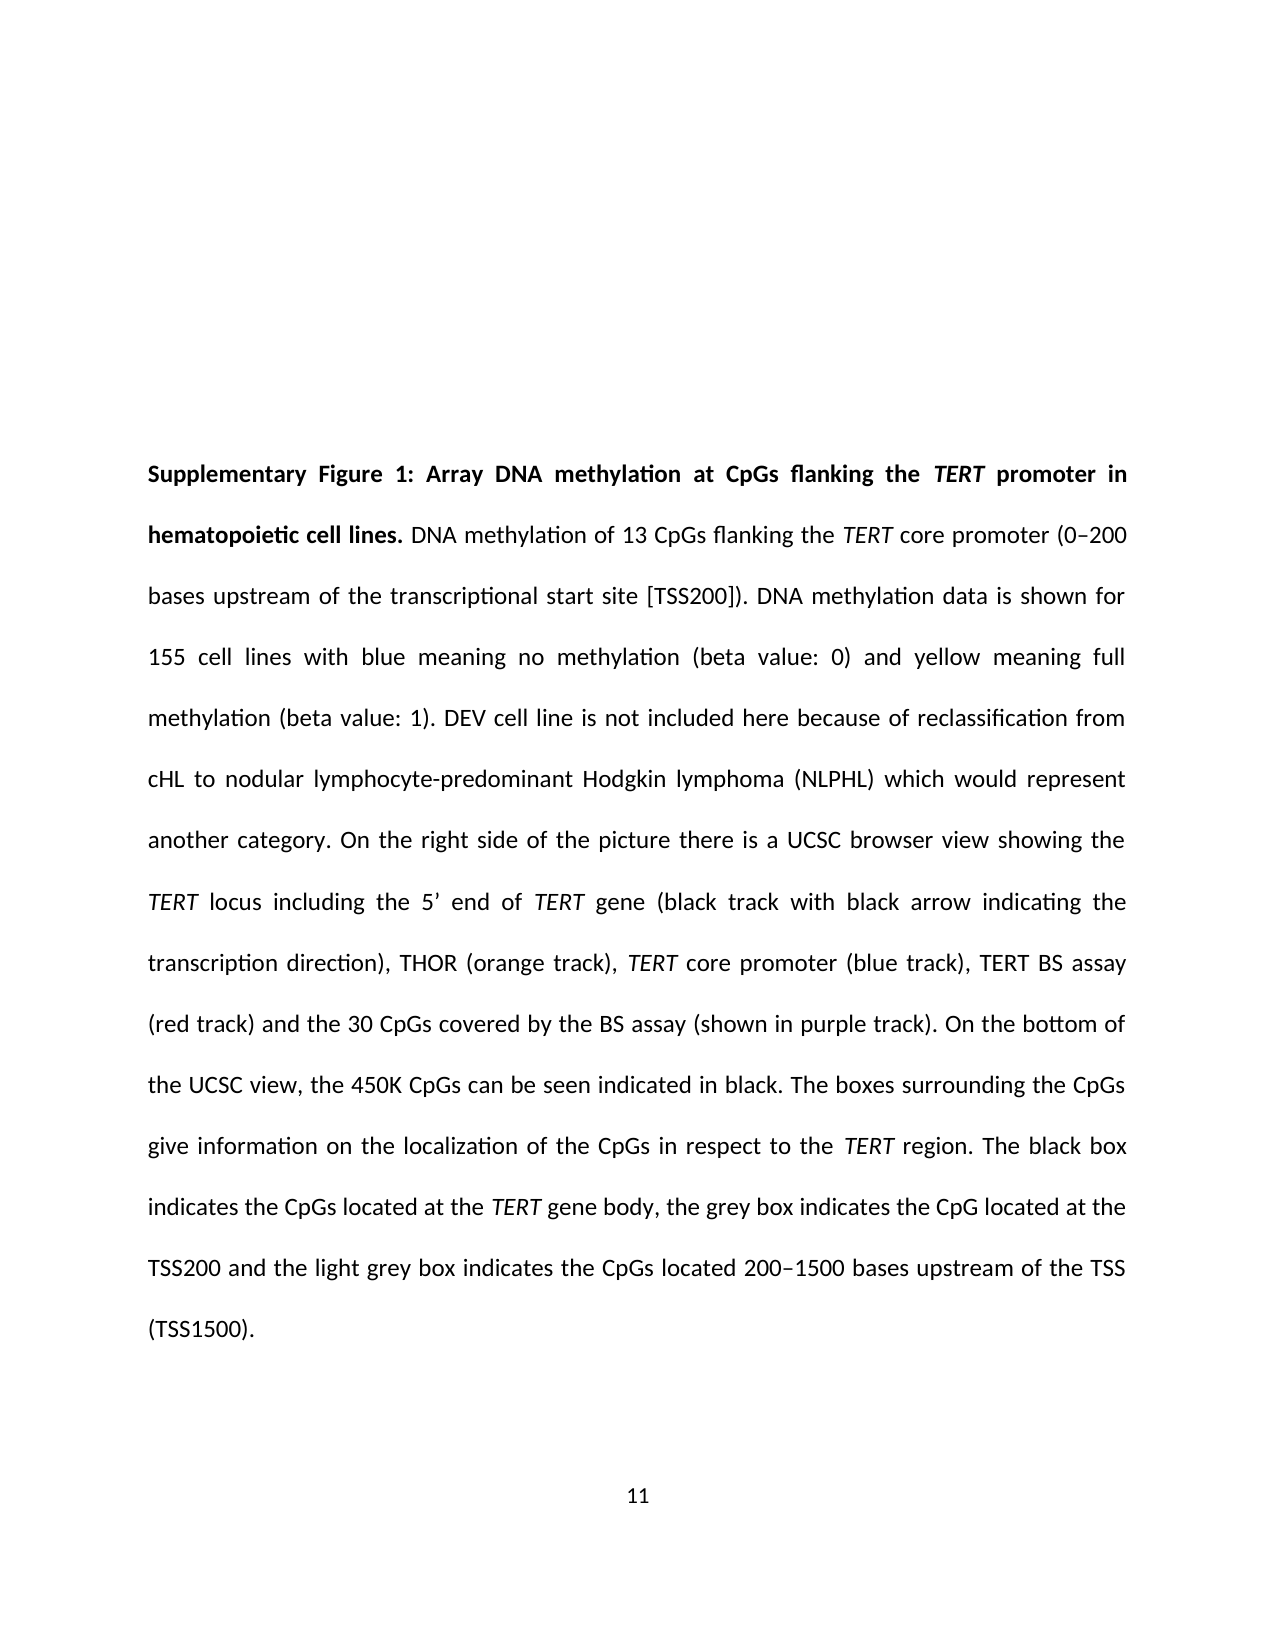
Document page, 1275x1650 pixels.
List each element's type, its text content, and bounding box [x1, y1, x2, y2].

text Supplementary Figure 1: Array DNA methylation at CpGs flanking the TERT promoter in hematopoietic cell lines. DNA methylation of 13 CpGs flanking the TERT core promoter (0–200 bases upstream of the transcriptional start site [TSS200]). DNA methylation data is shown for 155 cell lines with blue meaning no methylation (beta value: 0) and yellow meaning full methylation (beta value: 1). DEV cell line is not included here because of reclassification from cHL to nodular lymphocyte-predominant Hodgkin lymphoma (NLPHL) which would represent another category. On the right side of the picture there is a UCSC browser view showing the TERT locus including the 5’ end of TERT gene (black track with black arrow indicating the transcription direction), THOR (orange track), TERT core promoter (blue track), TERT BS assay (red track) and the 30 CpGs covered by the BS assay (shown in purple track). On the bottom of the UCSC view, the 450K CpGs can be seen indicated in black. The boxes surrounding the CpGs give information on the localization of the CpGs in respect to the TERT region. The black box indicates the CpGs located at the TERT gene body, the grey box indicates the CpG located at the TSS200 and the light grey box indicates the CpGs located 200–1500 bases upstream of the TSS (TSS1500). [148, 458, 1127, 1343]
